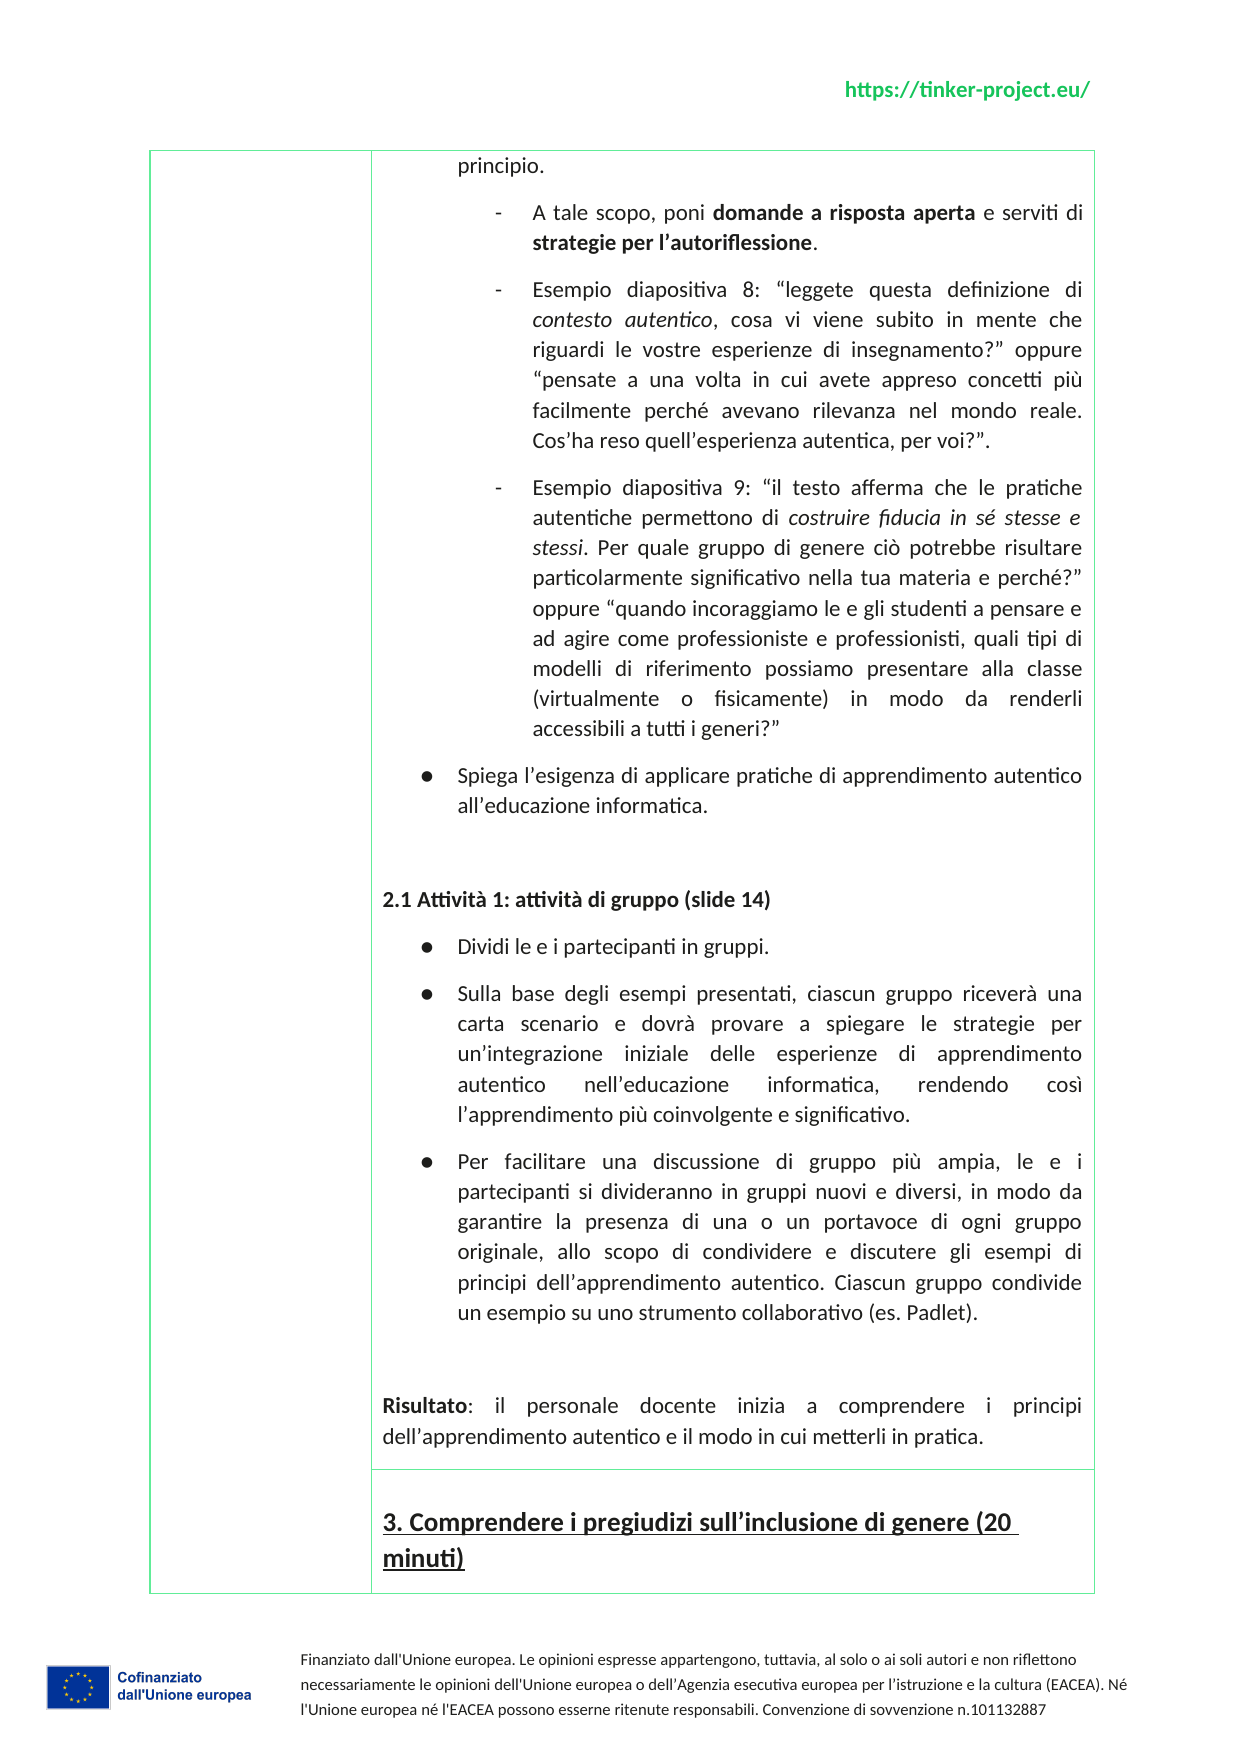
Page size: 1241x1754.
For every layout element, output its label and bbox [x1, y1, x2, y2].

table_cell [372, 1470, 1094, 1593]
table_cell [372, 151, 1094, 1469]
picture [44, 1663, 260, 1712]
